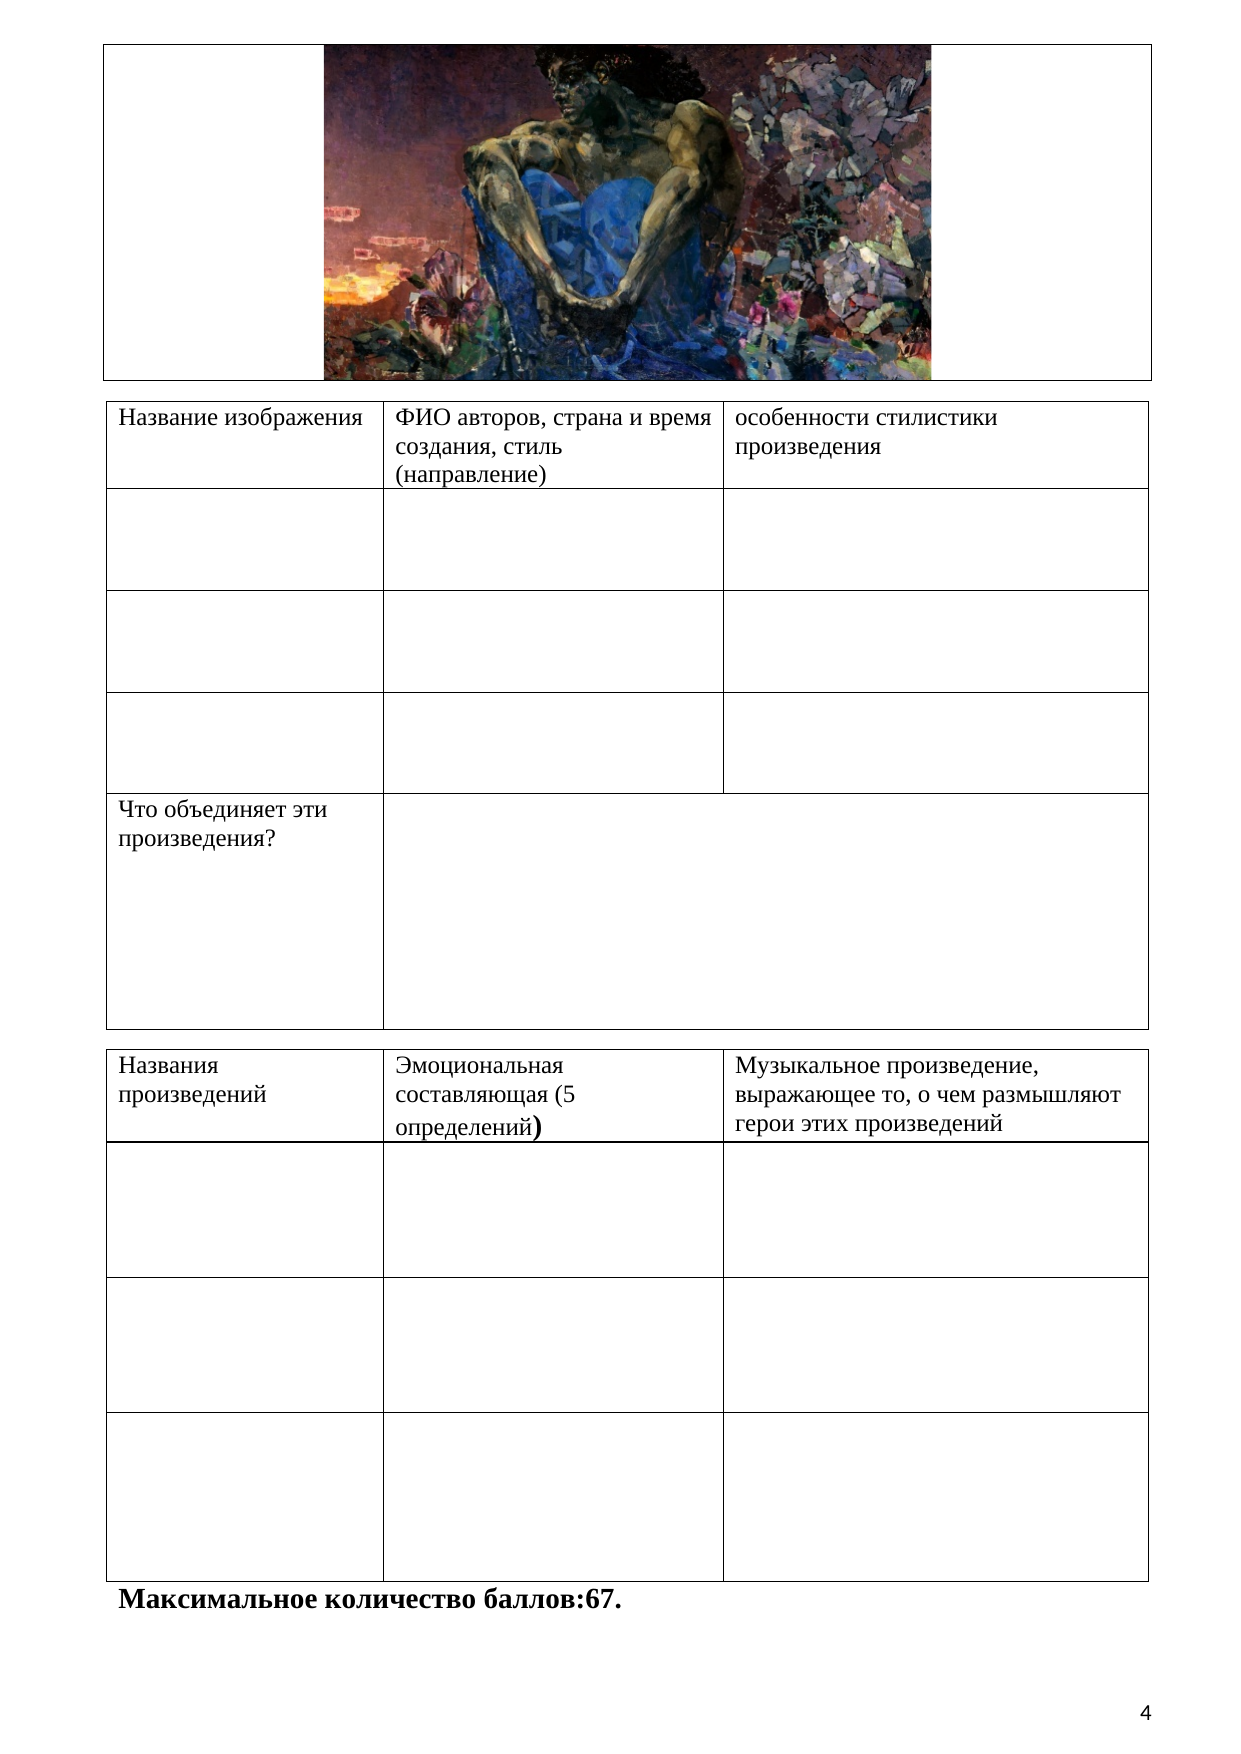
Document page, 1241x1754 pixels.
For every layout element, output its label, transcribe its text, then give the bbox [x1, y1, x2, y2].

table_cell [107, 1143, 383, 1277]
table_cell [107, 591, 383, 692]
table_cell [107, 1278, 383, 1412]
table_header ФИО авторов, страна и время создания, стиль (направление) [384, 402, 723, 488]
table_cell [724, 489, 1148, 590]
table_cell [384, 794, 1148, 1029]
table_cell [104, 45, 323, 379]
table_cell [724, 1143, 1148, 1277]
table_cell [724, 693, 1148, 793]
table_cell [724, 1413, 1148, 1581]
text Максимальное количество баллов:67. [118, 1582, 1133, 1615]
table_header Названия произведений [107, 1050, 383, 1141]
table_cell [724, 591, 1148, 692]
table_cell Что объединяет эти произведения? [107, 794, 383, 1029]
table_cell [384, 1413, 723, 1581]
table_cell [724, 1278, 1148, 1412]
table_header Эмоциональная составляющая (5 определений) [384, 1050, 723, 1141]
table_cell [107, 693, 383, 793]
table_header особенности стилистики произведения [724, 402, 1148, 488]
table_header Название изображения [107, 402, 383, 488]
table_cell [384, 693, 723, 793]
table_cell [932, 45, 1151, 379]
table_cell [384, 1278, 723, 1412]
table_cell [107, 489, 383, 590]
table_header Музыкальное произведение, выражающее то, о чем размышляют герои этих произведений [724, 1050, 1148, 1141]
table_cell [384, 489, 723, 590]
table_cell [384, 591, 723, 692]
picture [323, 45, 932, 380]
table_cell [107, 1413, 383, 1581]
table_cell [384, 1143, 723, 1277]
